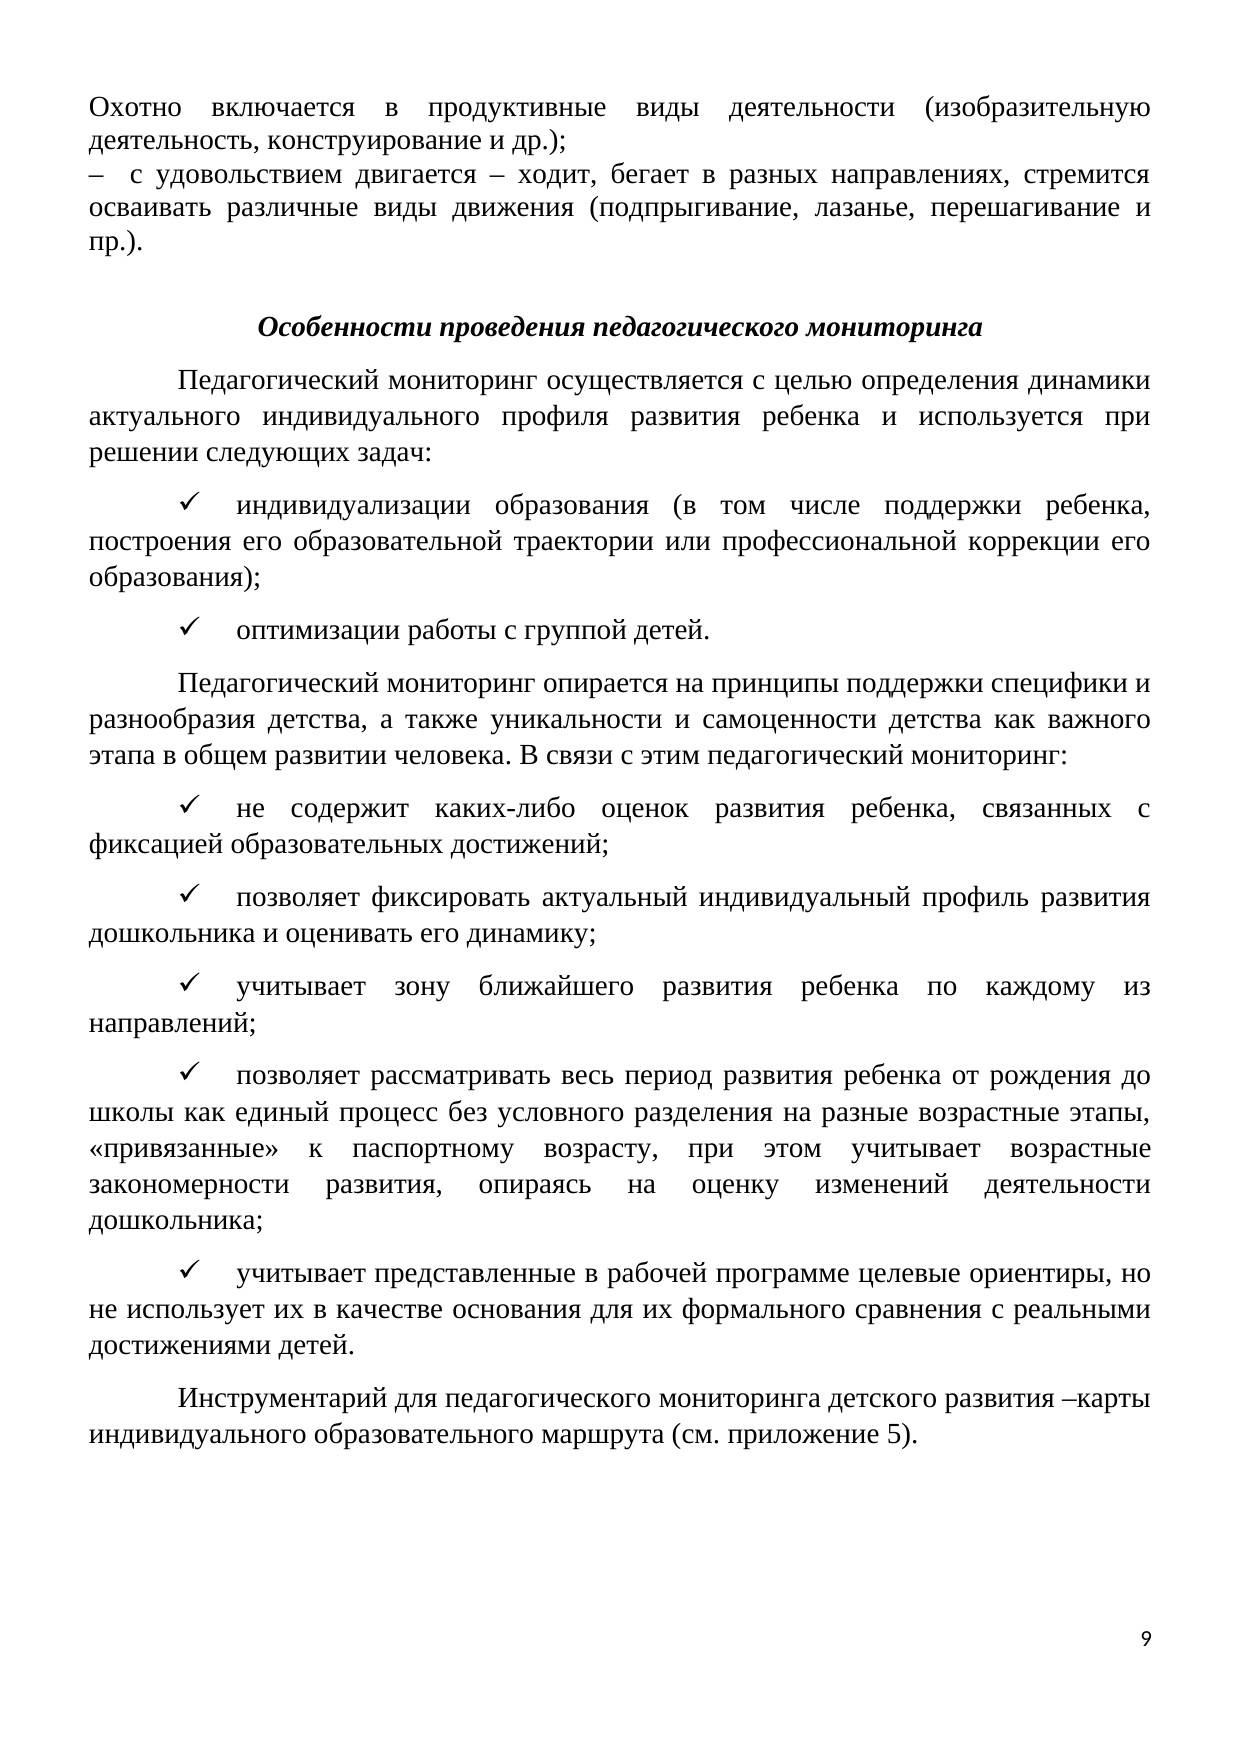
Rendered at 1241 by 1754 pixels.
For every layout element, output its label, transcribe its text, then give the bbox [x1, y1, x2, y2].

list позволяет рассматривать весь период развития ребенка от рождения до школы как единый процесс без условного разделения на разные возрастные этапы, «привязанные» к паспортному возрасту, при этом учитывает возрастные закономерности развития, опираясь на оценку изменений деятельности дошкольника; [89, 1057, 1152, 1236]
text Особенности проведения педагогического мониторинга [89, 309, 1152, 343]
text Педагогический мониторинг осуществляется с целью определения динамики актуального индивидуального профиля развития ребенка и используется при решении следующих задач: [89, 362, 1152, 468]
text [89, 89, 1152, 156]
list индивидуализации образования (в том числе поддержки ребенка, построения его образовательной траектории или профессиональной коррекции его образования); [89, 487, 1152, 593]
list учитывает представленные в рабочей программе целевые ориентиры, но не использует их в качестве основания для их формального сравнения с реальными достижениями детей. [89, 1255, 1152, 1361]
list учитывает зону ближайшего развития ребенка по каждому из направлений; [89, 968, 1152, 1038]
list оптимизации работы с группой детей. [89, 612, 1152, 646]
text Педагогический мониторинг опирается на принципы поддержки специфики и разнообразия детства, а также уникальности и самоценности детства как важного этапа в общем развитии человека. В связи с этим педагогический мониторинг: [89, 665, 1152, 771]
text Инструментарий для педагогического мониторинга детского развития –карты индивидуального образовательного маршрута (см. приложение 5). [89, 1380, 1152, 1450]
list позволяет фиксировать актуальный индивидуальный профиль развития дошкольника и оценивать его динамику; [89, 879, 1152, 949]
list не содержит каких-либо оценок развития ребенка, связанных с фиксацией образовательных достижений; [89, 790, 1152, 860]
text – с удовольствием двигается – ходит, бегает в разных направлениях, стремится осваивать различные виды движения (подпрыгивание, лазанье, перешагивание и пр.). [89, 156, 1152, 256]
